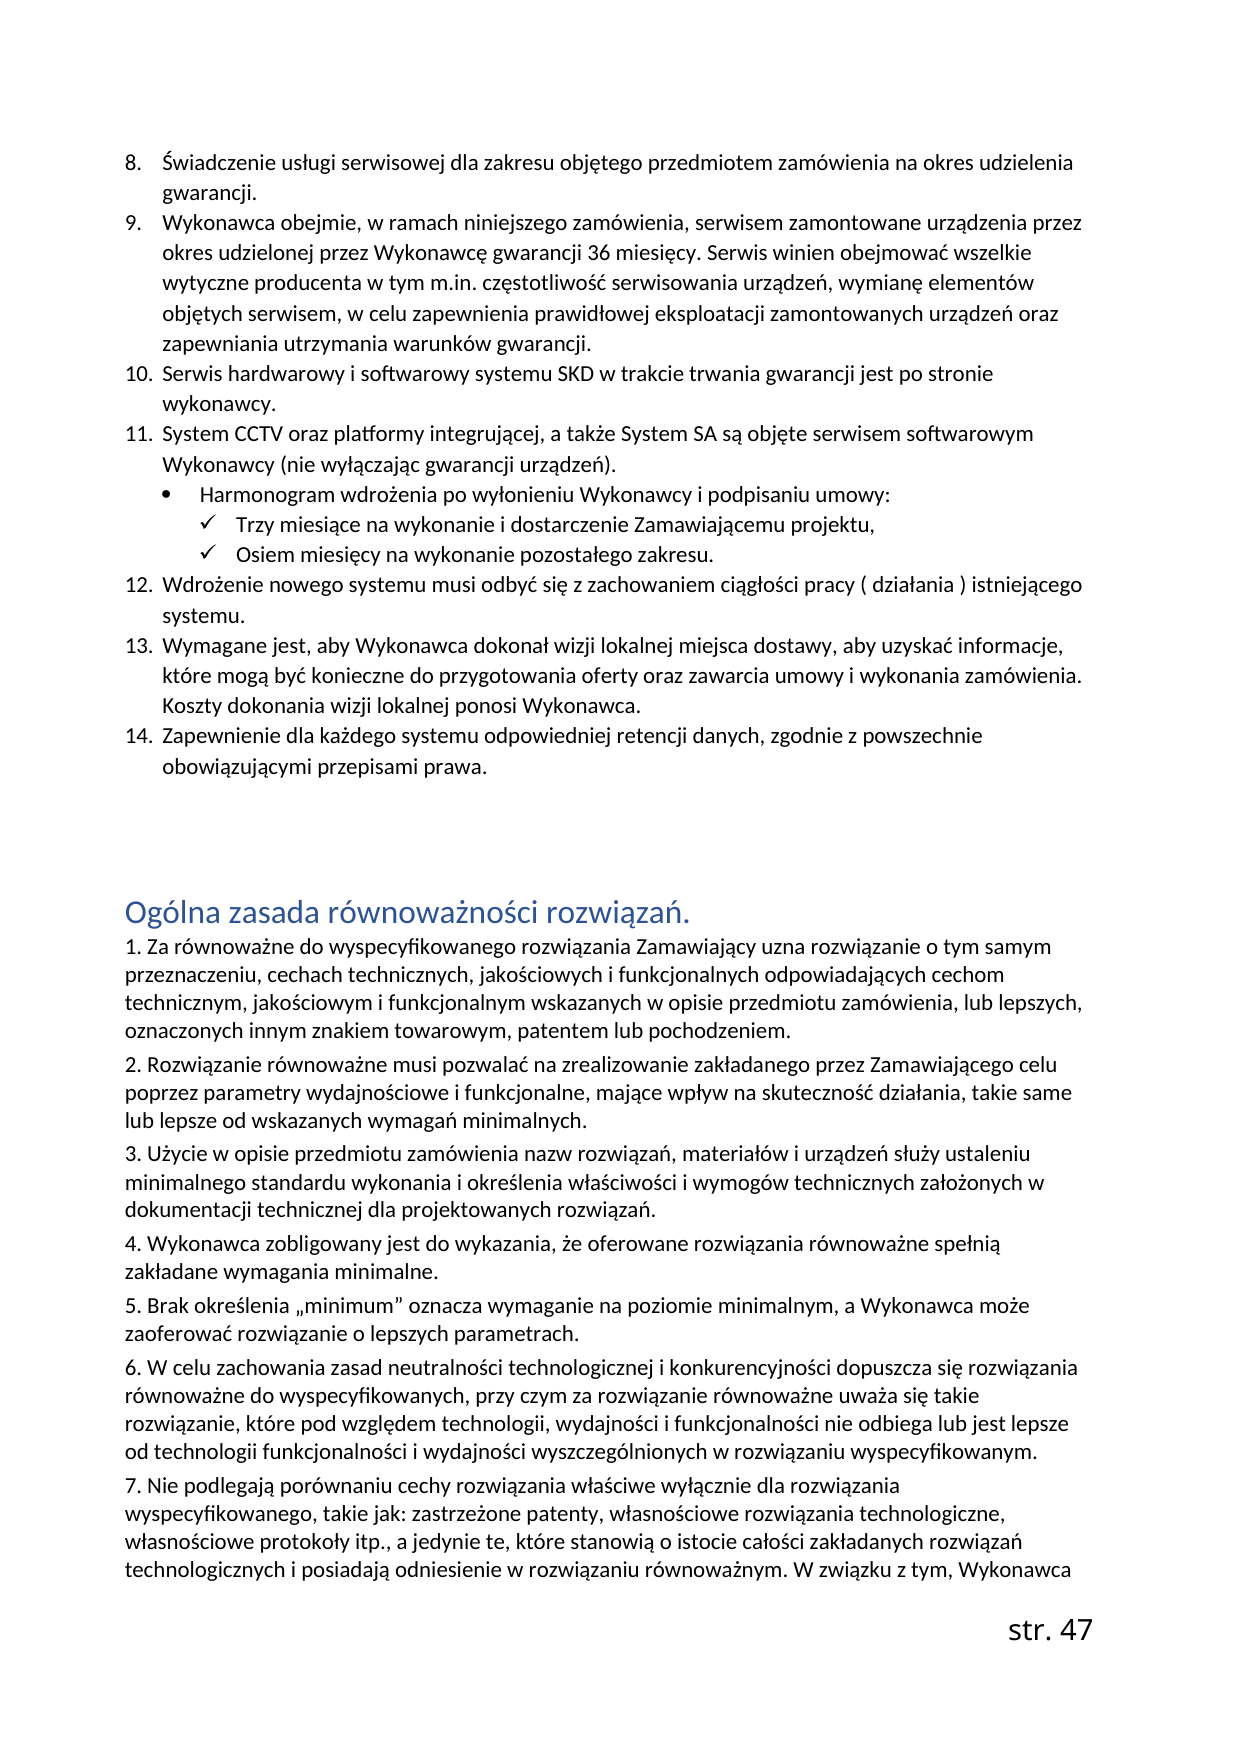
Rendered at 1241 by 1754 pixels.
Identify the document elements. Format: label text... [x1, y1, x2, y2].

text 4. Wykonawca zobligowany jest do wykazania, że oferowane rozwiązania równoważne spełnią zakładane wymagania minimalne. [124, 1229, 1093, 1286]
text 3. Użycie w opisie przedmiotu zamówienia nazw rozwiązań, materiałów i urządzeń służy ustaleniu minimalnego standardu wykonania i określenia właściwości i wymogów technicznych założonych w dokumentacji technicznej dla projektowanych rozwiązań. [124, 1139, 1093, 1224]
list Harmonogram wdrożenia po wyłonieniu Wykonawcy i podpisaniu umowy: [162, 480, 1093, 508]
list Zapewnienie dla każdego systemu odpowiedniej retencji danych, zgodnie z powszechnie obowiązującymi przepisami prawa. [124, 722, 1093, 780]
list Trzy miesiące na wykonanie i dostarczenie Zamawiającemu projektu, [198, 510, 1093, 538]
text 5. Brak określenia „minimum” oznacza wymaganie na poziomie minimalnym, a Wykonawca może zaoferować rozwiązanie o lepszych parametrach. [124, 1291, 1093, 1347]
list System CCTV oraz platformy integrującej, a także System SA są objęte serwisem softwarowym Wykonawcy (nie wyłączając gwarancji urządzeń). [124, 419, 1093, 478]
list Wymagane jest, aby Wykonawca dokonał wizji lokalnej miejsca dostawy, aby uzyskać informacje, które mogą być konieczne do przygotowania oferty oraz zawarcia umowy i wykonania zamówienia. Koszty dokonania wizji lokalnej ponosi Wykonawca. [124, 631, 1093, 719]
text Ogólna zasada równoważności rozwiązań. [124, 891, 1093, 932]
list Serwis hardwarowy i softwarowy systemu SKD w trakcie trwania gwarancji jest po stronie wykonawcy. [124, 359, 1093, 417]
list Wykonawca obejmie, w ramach niniejszego zamówienia, serwisem zamontowane urządzenia przez okres udzielonej przez Wykonawcę gwarancji 36 miesięcy. Serwis winien obejmować wszelkie wytyczne producenta w tym m.in. częstotliwość serwisowania urządzeń, wymianę elementów objętych serwisem, w celu zapewnienia prawidłowej eksploatacji zamontowanych urządzeń oraz zapewniania utrzymania warunków gwarancji. [124, 208, 1093, 357]
list Osiem miesięcy na wykonanie pozostałego zakresu. [198, 540, 1093, 568]
text 2. Rozwiązanie równoważne musi pozwalać na zrealizowanie zakładanego przez Zamawiającego celu poprzez parametry wydajnościowe i funkcjonalne, mające wpływ na skuteczność działania, takie same lub lepsze od wskazanych wymagań minimalnych. [124, 1050, 1093, 1134]
list Świadczenie usługi serwisowej dla zakresu objętego przedmiotem zamówienia na okres udzielenia gwarancji. [124, 148, 1093, 206]
text 6. W celu zachowania zasad neutralności technologicznej i konkurencyjności dopuszcza się rozwiązania równoważne do wyspecyfikowanych, przy czym za rozwiązanie równoważne uważa się takie rozwiązanie, które pod względem technologii, wydajności i funkcjonalności nie odbiega lub jest lepsze od technologii funkcjonalności i wydajności wyszczególnionych w rozwiązaniu wyspecyfikowanym. [124, 1353, 1093, 1465]
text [124, 1471, 1093, 1583]
list Wdrożenie nowego systemu musi odbyć się z zachowaniem ciągłości pracy ( działania ) istniejącego systemu. [124, 571, 1093, 629]
text 1. Za równoważne do wyspecyfikowanego rozwiązania Zamawiający uzna rozwiązanie o tym samym przeznaczeniu, cechach technicznych, jakościowych i funkcjonalnych odpowiadających cechom technicznym, jakościowym i funkcjonalnym wskazanych w opisie przedmiotu zamówienia, lub lepszych, oznaczonych innym znakiem towarowym, patentem lub pochodzeniem. [124, 932, 1093, 1044]
